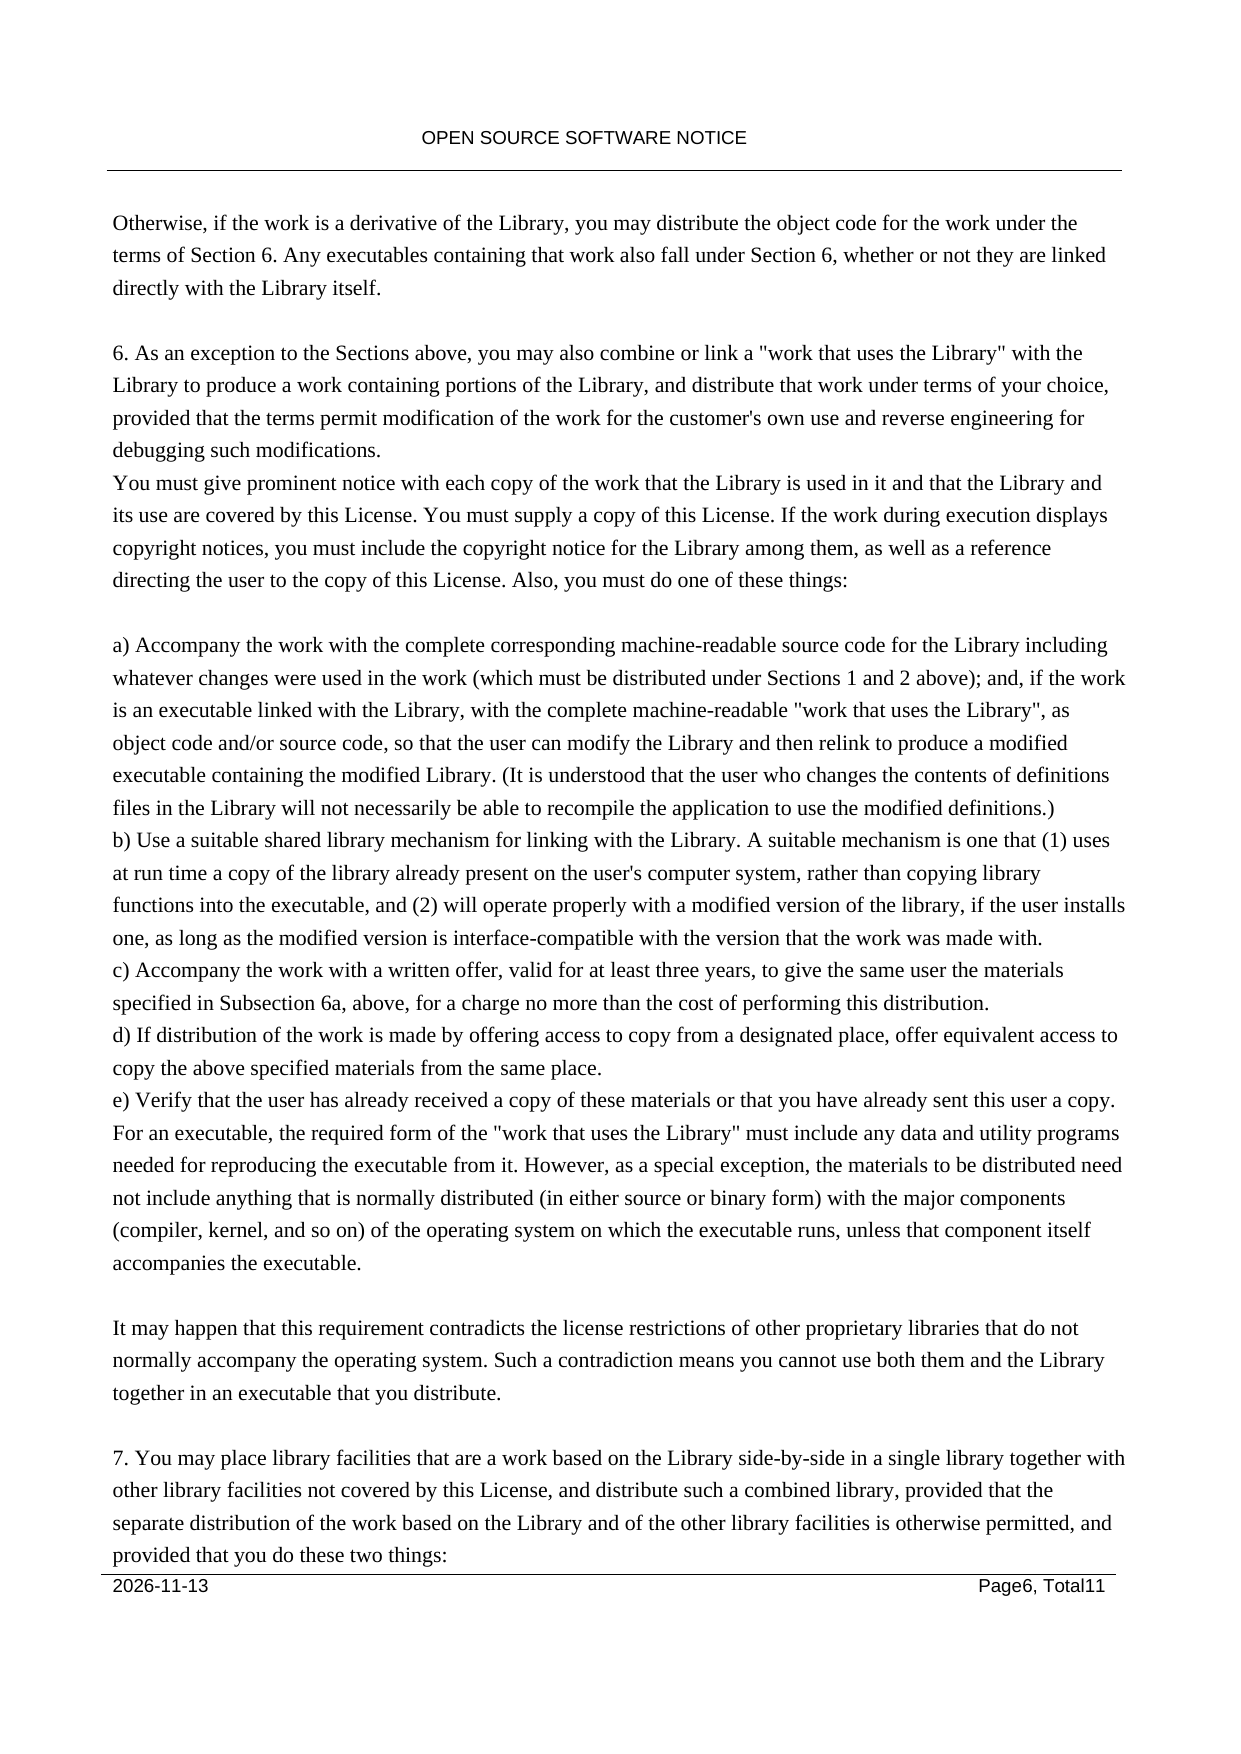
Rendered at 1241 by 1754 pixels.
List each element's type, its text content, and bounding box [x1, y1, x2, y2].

text 6. As an exception to the Sections above, you may also combine or link a "work that uses the Library" with the Library to produce a work containing portions of the Library, and distribute that work under terms of your choice, provided that the terms permit modification of the work for the customer's own use and reverse engineering for debugging such modifications. [112, 336, 1128, 466]
text c) Accompany the work with a written offer, valid for at least three years, to give the same user the materials specified in Subsection 6a, above, for a charge no more than the cost of performing this distribution. [112, 954, 1128, 1019]
text For an executable, the required form of the "work that uses the Library" must include any data and utility programs needed for reproducing the executable from it. However, as a special exception, the materials to be distributed need not include anything that is normally distributed (in either source or binary form) with the major components (compiler, kernel, and so on) of the operating system on which the executable runs, unless that component itself accompanies the executable. [112, 1116, 1128, 1279]
text d) If distribution of the work is made by offering access to copy from a designated place, offer equivalent access to copy the above specified materials from the same place. [112, 1019, 1128, 1084]
text e) Verify that the user has already received a copy of these materials or that you have already sent this user a copy. [112, 1084, 1128, 1116]
text a) Accompany the work with the complete corresponding machine-readable source code for the Library including whatever changes were used in the work (which must be distributed under Sections 1 and 2 above); and, if the work is an executable linked with the Library, with the complete machine-readable "work that uses the Library", as object code and/or source code, so that the user can modify the Library and then relink to produce a modified executable containing the modified Library. (It is understood that the user who changes the contents of definitions files in the Library will not necessarily be able to recompile the application to use the modified definitions.) [112, 629, 1128, 824]
text 7. You may place library facilities that are a work based on the Library side-by-side in a single library together with other library facilities not covered by this License, and distribute such a combined library, provided that the separate distribution of the work based on the Library and of the other library facilities is otherwise permitted, and provided that you do these two things: [112, 1441, 1128, 1571]
text It may happen that this requirement contradicts the license restrictions of other proprietary libraries that do not normally accompany the operating system. Such a contradiction means you cannot use both them and the Library together in an executable that you distribute. [112, 1311, 1128, 1409]
text b) Use a suitable shared library mechanism for linking with the Library. A suitable mechanism is one that (1) uses at run time a copy of the library already present on the user's computer system, rather than copying library functions into the executable, and (2) will operate properly with a modified version of the library, if the user installs one, as long as the modified version is interface-compatible with the version that the work was made with. [112, 824, 1128, 954]
text Otherwise, if the work is a derivative of the Library, you may distribute the object code for the work under the terms of Section 6. Any executables containing that work also fall under Section 6, whether or not they are linked directly with the Library itself. [112, 206, 1128, 304]
text You must give prominent notice with each copy of the work that the Library is used in it and that the Library and its use are covered by this License. You must supply a copy of this License. If the work during execution displays copyright notices, you must include the copyright notice for the Library among them, as well as a reference directing the user to the copy of this License. Also, you must do one of these things: [112, 466, 1128, 596]
